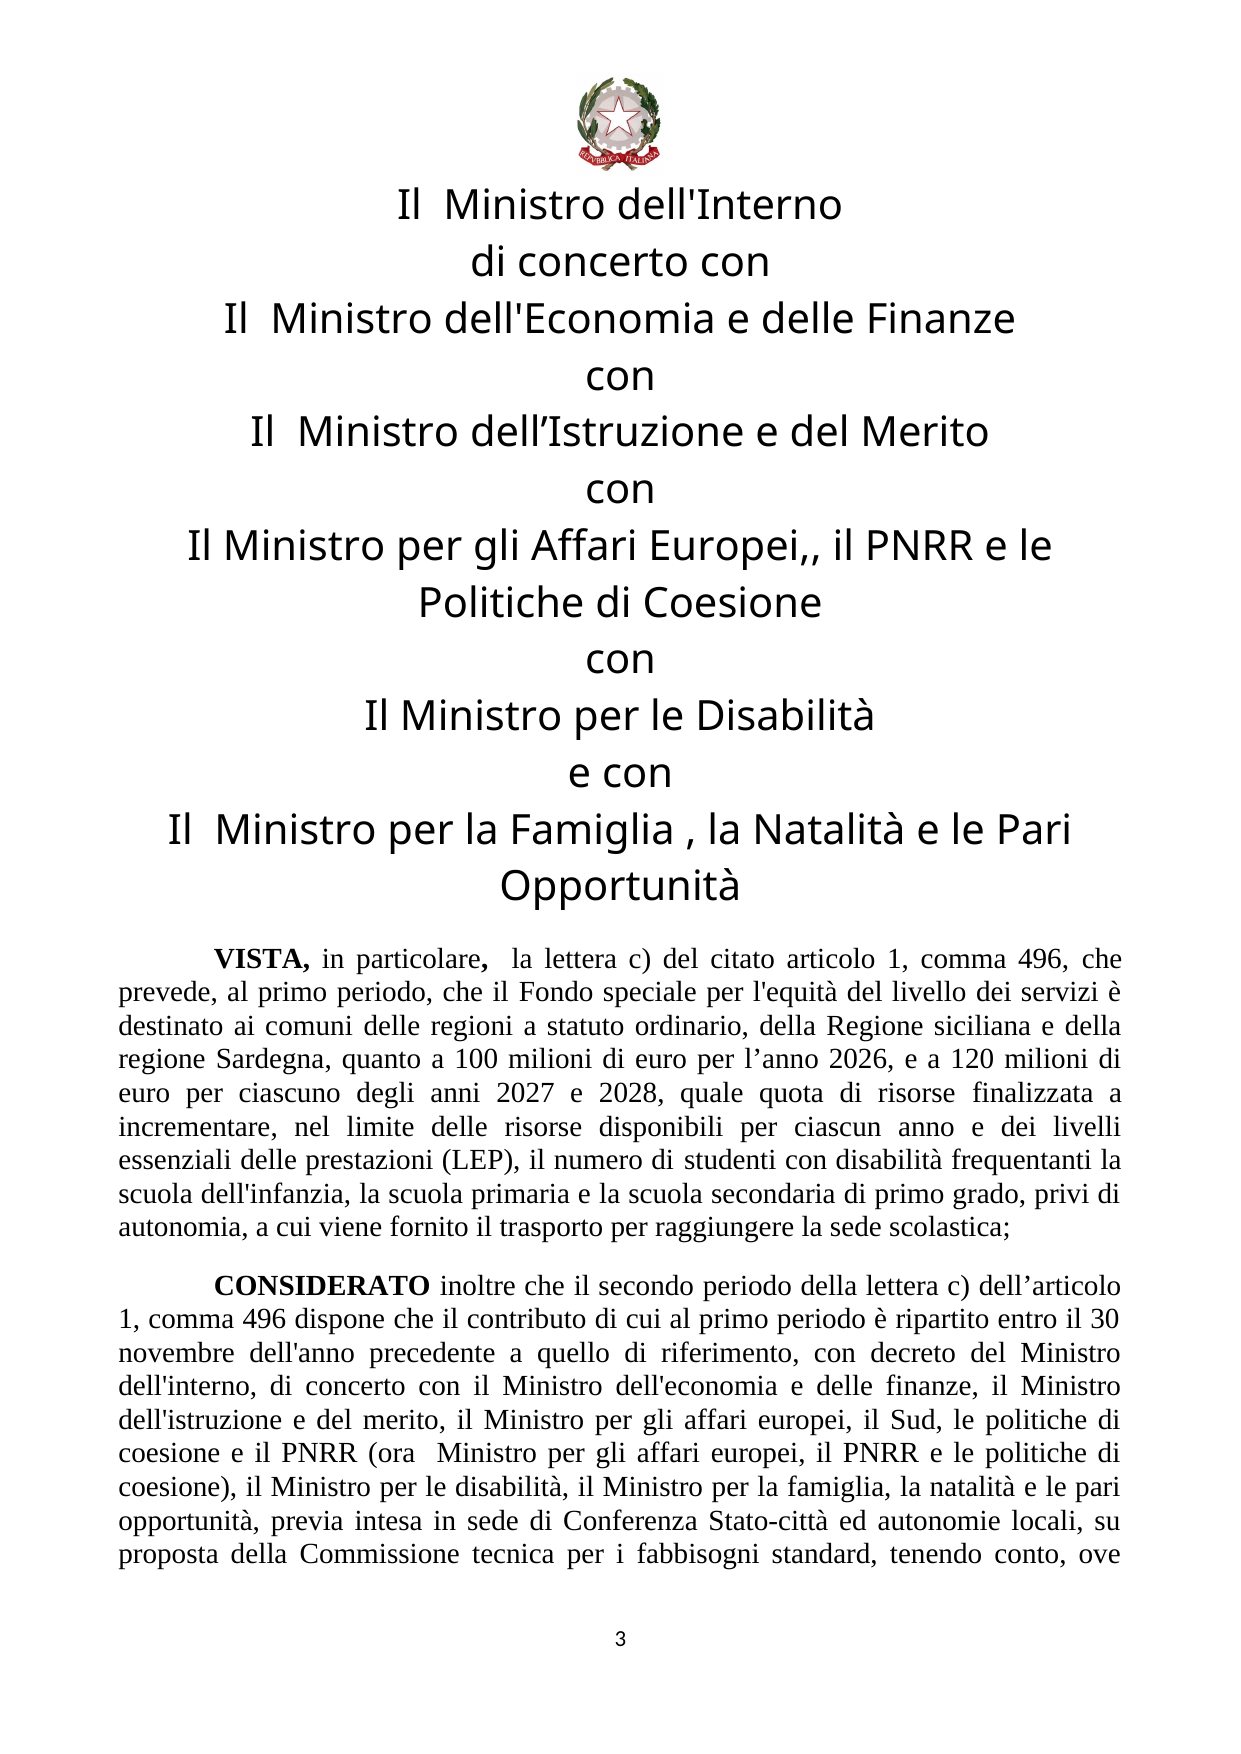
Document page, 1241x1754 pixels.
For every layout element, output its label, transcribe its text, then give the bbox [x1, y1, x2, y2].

text VISTA, in particolare, la lettera c) del citato articolo 1, comma 496, che prevede, al primo periodo, che il Fondo speciale per l'equità del livello dei servizi è destinato ai comuni delle regioni a statuto ordinario, della Regione siciliana e della regione Sardegna, quanto a 100 milioni di euro per l’anno 2026, e a 120 milioni di euro per ciascuno degli anni 2027 e 2028, quale quota di risorse finalizzata a incrementare, nel limite delle risorse disponibili per ciascun anno e dei livelli essenziali delle prestazioni (LEP), il numero di studenti con disabilità frequentanti la scuola dell'infanzia, la scuola primaria e la scuola secondaria di primo grado, privi di autonomia, a cui viene fornito il trasporto per raggiungere la sede scolastica; [118, 941, 1122, 1243]
picture [574, 73, 666, 175]
text CONSIDERATO inoltre che il secondo periodo della lettera c) dell’articolo 1, comma 496 dispone che il contributo di cui al primo periodo è ripartito entro il 30 novembre dell'anno precedente a quello di riferimento, con decreto del Ministro dell'interno, di concerto con il Ministro dell'economia e delle finanze, il Ministro dell'istruzione e del merito, il Ministro per gli affari europei, il Sud, le politiche di coesione e il PNRR (ora Ministro per gli affari europei, il PNRR e le politiche di coesione), il Ministro per le disabilità, il Ministro per la famiglia, la natalità e le pari opportunità, previa intesa in sede di Conferenza Stato-città ed autonomie locali, su proposta della Commissione tecnica per i fabbisogni standard, tenendo conto, ove disponibili, dei costi standard relativi alla componente trasporto disabili della funzione "Istruzione pubblica" approvati dalla stessa Commissione; [118, 1268, 1122, 1570]
